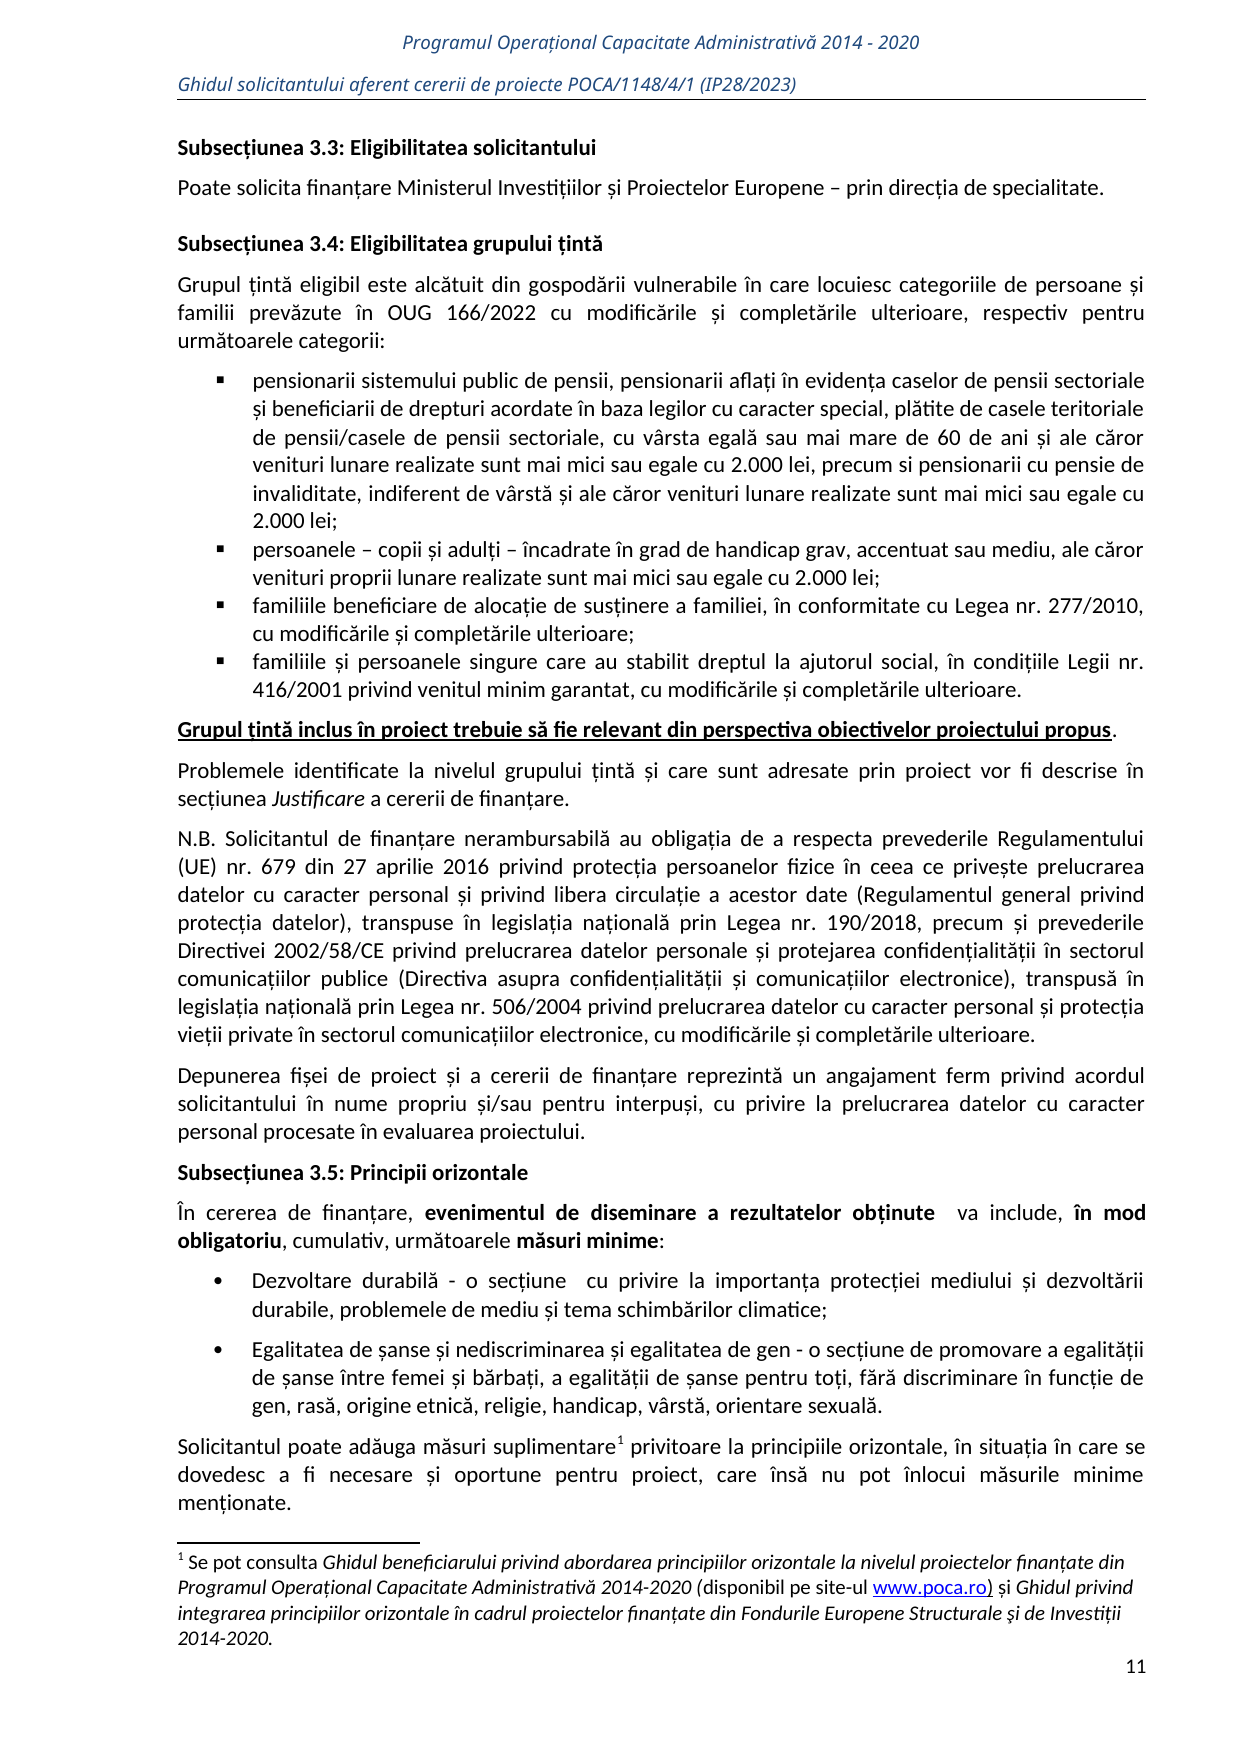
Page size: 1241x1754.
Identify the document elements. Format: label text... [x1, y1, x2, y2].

list familiile beneficiare de alocație de susținere a familiei, în conformitate cu Legea nr. 277/2010, cu modificările și completările ulterioare; [215, 591, 1146, 647]
text Depunerea fișei de proiect și a cererii de finanțare reprezintă un angajament ferm privind acordul solicitantului în nume propriu și/sau pentru interpuși, cu privire la prelucrarea datelor cu caracter personal procesate în evaluarea proiectului. [177, 1061, 1146, 1145]
text Grupul țintă inclus în proiect trebuie să fie relevant din perspectiva obiectivelor proiectului propus. [177, 715, 1146, 743]
list Egalitatea de șanse și nediscriminarea și egalitatea de gen - o secțiune de promovare a egalității de șanse între femei și bărbați, a egalității de șanse pentru toți, fără discriminare în funcție de gen, rasă, origine etnică, religie, handicap, vârstă, orientare sexuală. [214, 1335, 1146, 1419]
text Solicitantul poate adăuga măsuri suplimentare privitoare la principiile orizontale, în situația în care se dovedesc a fi necesare și oportune pentru proiect, care însă nu pot înlocui măsurile minime menționate. [177, 1432, 1146, 1516]
list Dezvoltare durabilă - o secțiune cu privire la importanța protecției mediului și dezvoltării durabile, problemele de mediu și tema schimbărilor climatice; [214, 1267, 1146, 1323]
text În cererea de finanțare, evenimentul de diseminare a rezultatelor obținute va include, în mod obligatoriu, cumulativ, următoarele măsuri minime: [177, 1198, 1146, 1254]
list persoanele – copii și adulți – încadrate în grad de handicap grav, accentuat sau mediu, ale căror venituri proprii lunare realizate sunt mai mici sau egale cu 2.000 lei; [215, 535, 1146, 591]
subtitle Subsecțiunea 3.4: Eligibilitatea grupului țintă [177, 229, 1146, 257]
text N.B. Solicitantul de finanțare nerambursabilă au obligația de a respecta prevederile Regulamentului (UE) nr. 679 din 27 aprilie 2016 privind protecția persoanelor fizice în ceea ce privește prelucrarea datelor cu caracter personal și privind libera circulație a acestor date (Regulamentul general privind protecția datelor), transpuse în legislația națională prin Legea nr. 190/2018, precum și prevederile Directivei 2002/58/CE privind prelucrarea datelor personale și protejarea confidențialității în sectorul comunicațiilor publice (Directiva asupra confidențialității și comunicațiilor electronice), transpusă în legislația națională prin Legea nr. 506/2004 privind prelucrarea datelor cu caracter personal și protecția vieții private în sectorul comunicațiilor electronice, cu modificările și completările ulterioare. [177, 824, 1146, 1048]
subtitle Subsecțiunea 3.3: Eligibilitatea solicitantului [177, 133, 1146, 161]
text Poate solicita finanțare Ministerul Investițiilor și Proiectelor Europene – prin direcția de specialitate. [177, 173, 1146, 201]
list familiile și persoanele singure care au stabilit dreptul la ajutorul social, în condițiile Legii nr. 416/2001 privind venitul minim garantat, cu modificările și completările ulterioare. [215, 647, 1146, 703]
text Grupul țintă eligibil este alcătuit din gospodării vulnerabile în care locuiesc categoriile de persoane și familii prevăzute în OUG 166/2022 cu modificările și completările ulterioare, respectiv pentru următoarele categorii: [177, 270, 1146, 354]
subtitle Subsecțiunea 3.5: Principii orizontale [177, 1158, 1146, 1186]
text Problemele identificate la nivelul grupului țintă și care sunt adresate prin proiect vor fi descrise în secțiunea Justificare a cererii de finanțare. [177, 756, 1146, 812]
list pensionarii sistemului public de pensii, pensionarii aflați în evidența caselor de pensii sectoriale și beneficiarii de drepturi acordate în baza legilor cu caracter special, plătite de casele teritoriale de pensii/casele de pensii sectoriale, cu vârsta egală sau mai mare de 60 de ani și ale căror venituri lunare realizate sunt mai mici sau egale cu 2.000 lei, precum si pensionarii cu pensie de invaliditate, indiferent de vârstă și ale căror venituri lunare realizate sunt mai mici sau egale cu 2.000 lei; [215, 367, 1146, 535]
